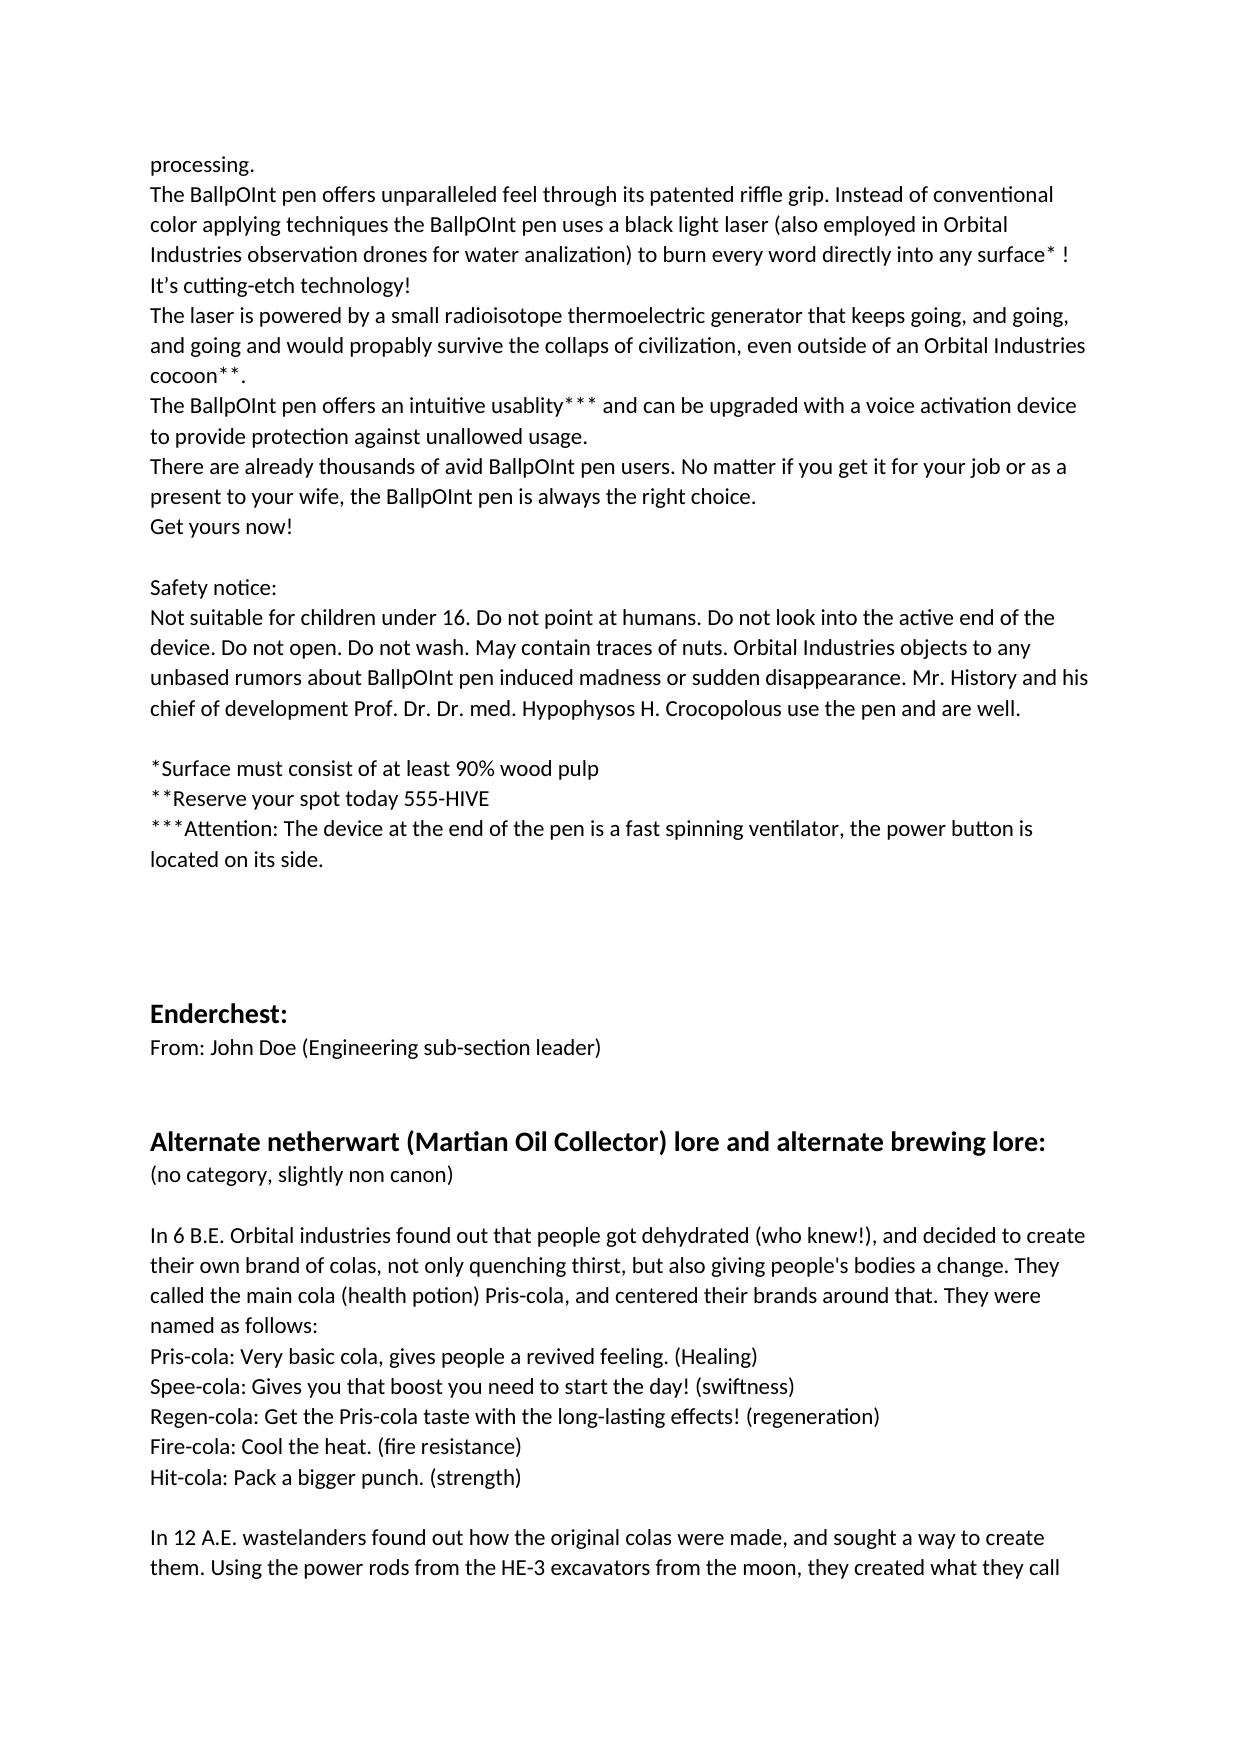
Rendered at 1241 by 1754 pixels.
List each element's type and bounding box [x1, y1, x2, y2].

text [150, 150, 1090, 1581]
